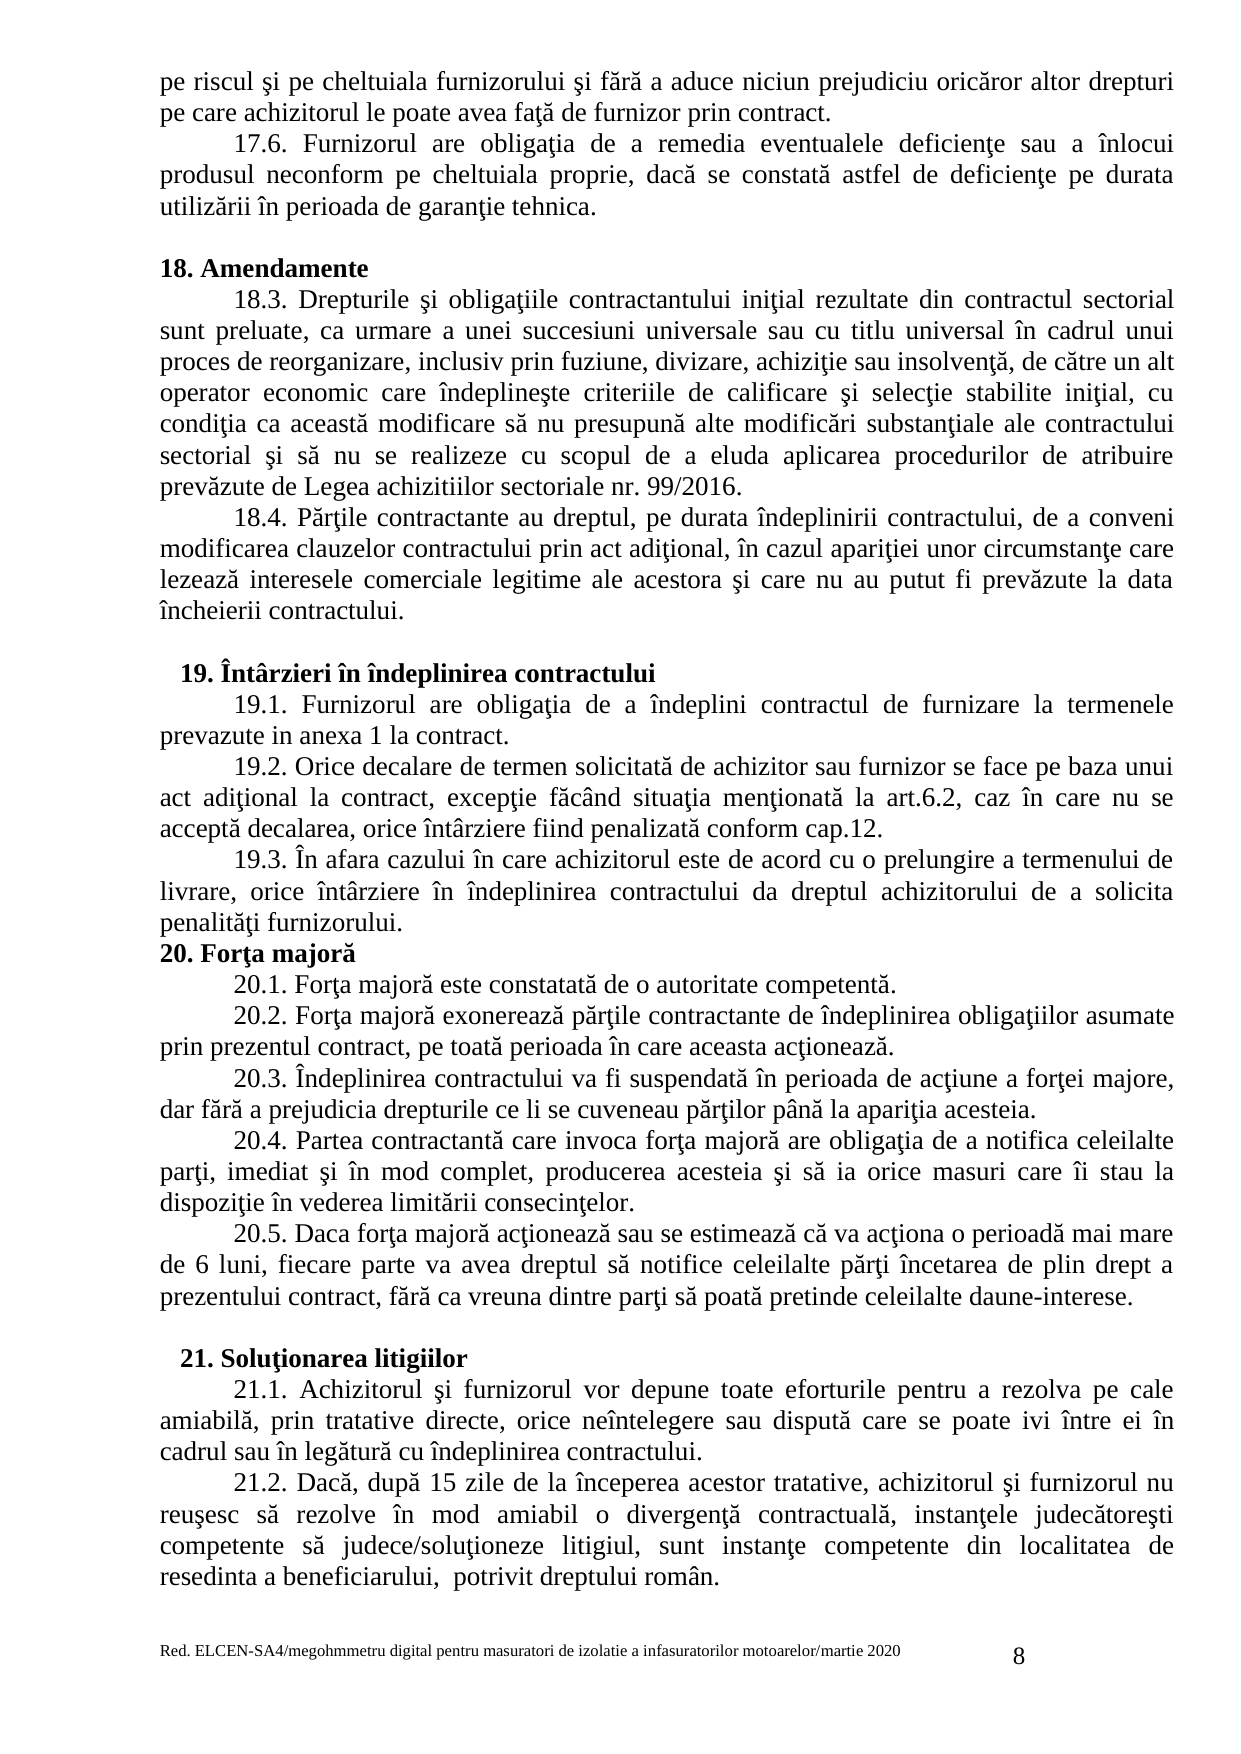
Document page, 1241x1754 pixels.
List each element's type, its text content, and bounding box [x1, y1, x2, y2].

text 20.5. Daca forţa majoră acţionează sau se estimează că va acţiona o perioadă mai mare de 6 luni, fiecare parte va avea dreptul să notifice celeilalte părţi încetarea de plin drept a prezentului contract, fără ca vreuna dintre parţi să poată pretinde celeilalte daune-interese. [159, 1217, 1175, 1311]
text 19. Întârzieri în îndeplinirea contractului [159, 657, 1175, 688]
text 18.4. Părţile contractante au dreptul, pe durata îndeplinirii contractului, de a conveni modificarea clauzelor contractului prin act adiţional, în cazul apariţiei unor circumstanţe care lezează interesele comerciale legitime ale acestora şi care nu au putut fi prevăzute la data încheierii contractului. [159, 501, 1175, 626]
text 20. Forţa majoră [159, 937, 1175, 968]
text 20.4. Partea contractantă care invoca forţa majoră are obligaţia de a notifica celeilalte parţi, imediat şi în mod complet, producerea acesteia şi să ia orice masuri care îi stau la dispoziţie în vederea limitării consecinţelor. [159, 1124, 1175, 1217]
text 19.1. Furnizorul are obligaţia de a îndeplini contractul de furnizare la termenele prevazute in anexa 1 la contract. [159, 688, 1175, 750]
text 20.3. Îndeplinirea contractului va fi suspendată în perioada de acţiune a forţei majore, dar fără a prejudicia drepturile ce li se cuveneau părţilor până la apariţia acesteia. [159, 1062, 1175, 1124]
text 17.6. Furnizorul are obligaţia de a remedia eventualele deficienţe sau a înlocui produsul neconform pe cheltuiala proprie, dacă se constată astfel de deficienţe pe durata utilizării în perioada de garanţie tehnica. [159, 127, 1175, 221]
text 18. Amendamente [159, 252, 1175, 283]
text 21. Soluţionarea litigiilor [159, 1342, 1175, 1373]
text 21.1. Achizitorul şi furnizorul vor depune toate eforturile pentru a rezolva pe cale amiabilă, prin tratative directe, orice neîntelegere sau dispută care se poate ivi între ei în cadrul sau în legătură cu îndeplinirea contractului. [159, 1373, 1175, 1467]
text 19.2. Orice decalare de termen solicitată de achizitor sau furnizor se face pe baza unui act adiţional la contract, excepţie făcând situaţia menţionată la art.6.2, caz în care nu se acceptă decalarea, orice întârziere fiind penalizată conform cap.12. [159, 750, 1175, 844]
text 20.1. Forţa majoră este constatată de o autoritate competentă. [159, 968, 1175, 999]
text 18.3. Drepturile şi obligaţiile contractantului iniţial rezultate din contractul sectorial sunt preluate, ca urmare a unei succesiuni universale sau cu titlu universal în cadrul unui proces de reorganizare, inclusiv prin fuziune, divizare, achiziţie sau insolvenţă, de către un alt operator economic care îndeplineşte criteriile de calificare şi selecţie stabilite iniţial, cu condiţia ca această modificare să nu presupună alte modificări substanţiale ale contractului sectorial şi să nu se realizeze cu scopul de a eluda aplicarea procedurilor de atribuire prevăzute de Legea achizitiilor sectoriale nr. 99/2016. [159, 283, 1175, 501]
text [159, 65, 1175, 127]
text 21.2. Dacă, după 15 zile de la începerea acestor tratative, achizitorul şi furnizorul nu reuşesc să rezolve în mod amiabil o divergenţă contractuală, instanţele judecătoreşti competente să judece/soluţioneze litigiul, sunt instanţe competente din localitatea de resedinta a beneficiarului, potrivit dreptului român. [159, 1467, 1175, 1591]
text 20.2. Forţa majoră exonerează părţile contractante de îndeplinirea obligaţiilor asumate prin prezentul contract, pe toată perioada în care aceasta acţionează. [159, 999, 1175, 1062]
text 19.3. În afara cazului în care achizitorul este de acord cu o prelungire a termenului de livrare, orice întârziere în îndeplinirea contractului da dreptul achizitorului de a solicita penalităţi furnizorului. [159, 844, 1175, 937]
